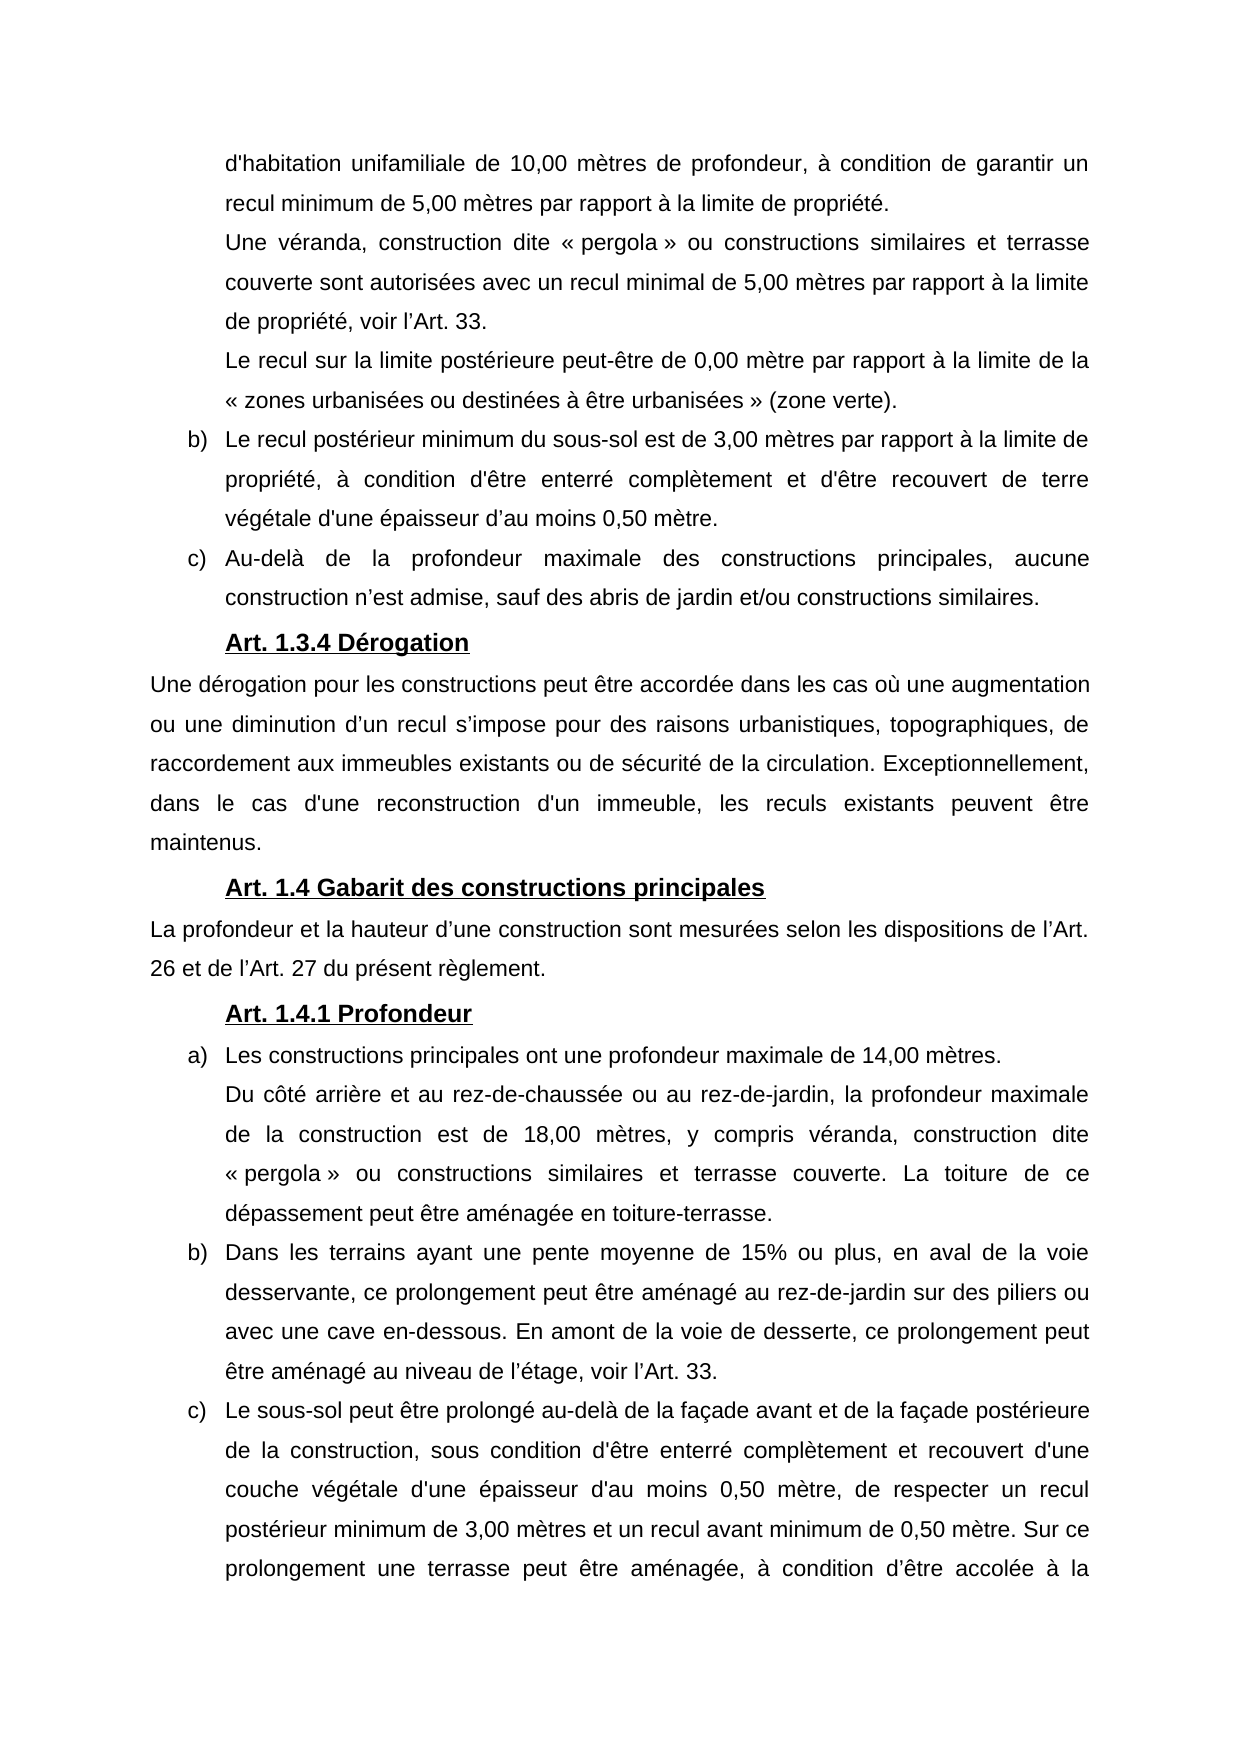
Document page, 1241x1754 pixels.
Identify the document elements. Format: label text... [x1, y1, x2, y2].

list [187, 150, 1090, 216]
list Dans les terrains ayant une pente moyenne de 15% ou plus, en aval de la voie desservante, ce prolongement peut être aménagé au rez-de-jardin sur des piliers ou avec une cave en-dessous. En amont de la voie de desserte, ce prolongement peut être aménagé au niveau de l’étage, voir l’Art. 33. [187, 1239, 1090, 1384]
list Les constructions principales ont une profondeur maximale de 14,00 mètres. [187, 1042, 1090, 1068]
subtitle Art. 1.4 Gabarit des constructions principales [225, 873, 1090, 901]
text Du côté arrière et au rez-de-chaussée ou au rez-de-jardin, la profondeur maximale de la construction est de 18,00 mètres, y compris véranda, construction dite « pergola » ou constructions similaires et terrasse couverte. La toiture de ce dépassement peut être aménagée en toiture-terrasse. [225, 1081, 1090, 1226]
list Au-delà de la profondeur maximale des constructions principales, aucune construction n’est admise, sauf des abris de jardin et/ou constructions similaires. [187, 545, 1090, 611]
subtitle Art. 1.4.1 Profondeur [225, 999, 1090, 1028]
list Le recul postérieur minimum du sous-sol est de 3,00 mètres par rapport à la limite de propriété, à condition d'être enterré complètement et d'être recouvert de terre végétale d'une épaisseur d’au moins 0,50 mètre. [187, 426, 1090, 532]
text Le recul sur la limite postérieure peut-être de 0,00 mètre par rapport à la limite de la « zones urbanisées ou destinées à être urbanisées » (zone verte). [225, 347, 1090, 413]
text Une dérogation pour les constructions peut être accordée dans les cas où une augmentation ou une diminution d’un recul s’impose pour des raisons urbanistiques, topographiques, de raccordement aux immeubles existants ou de sécurité de la circulation. Exceptionnellement, dans le cas d'une reconstruction d'un immeuble, les reculs existants peuvent être maintenus. [150, 671, 1090, 855]
text Une véranda, construction dite « pergola » ou constructions similaires et terrasse couverte sont autorisées avec un recul minimal de 5,00 mètres par rapport à la limite de propriété, voir l’Art. 33. [225, 229, 1090, 334]
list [187, 1397, 1090, 1582]
subtitle Art. 1.3.4 Dérogation [225, 628, 1090, 657]
text La profondeur et la hauteur d’une construction sont mesurées selon les dispositions de l’Art. 26 et de l’Art. 27 du présent règlement. [150, 916, 1090, 982]
